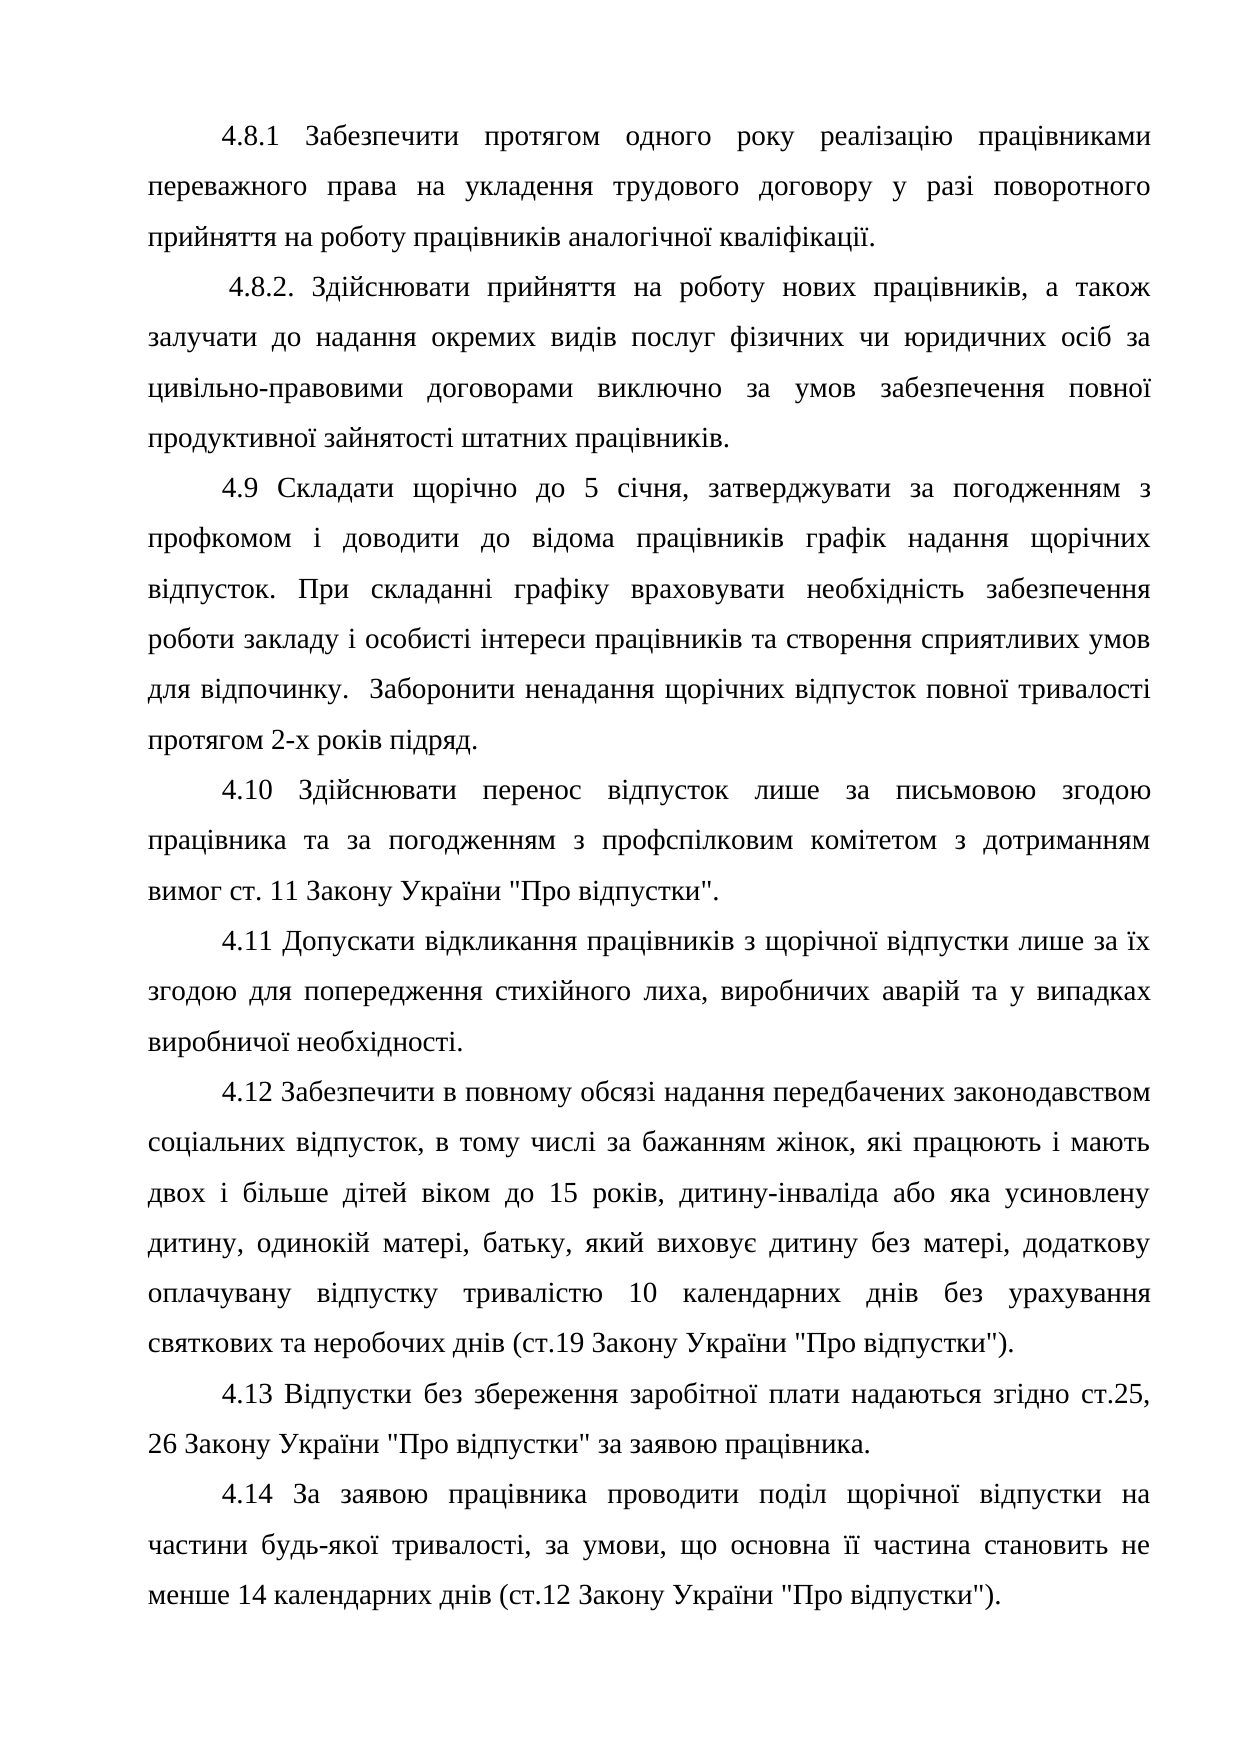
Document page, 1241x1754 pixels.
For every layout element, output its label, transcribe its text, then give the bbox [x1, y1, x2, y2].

text 4.11 Допускати відкликання працівників з щорічної відпустки лише за їх згодою для попередження стихійного лиха, виробничих аварій та у випадках виробничої необхідності. [148, 923, 1152, 1057]
text 4.8.2. Здійснювати прийняття на роботу нових працівників, а також залучати до надання окремих видів послуг фізичних чи юридичних осіб за цивільно-правовими договорами виключно за умов забезпечення повної продуктивної зайнятості штатних працівників. [148, 269, 1152, 453]
text 4.8.1 Забезпечити протягом одного року реалізацію працівниками переважного права на укладення трудового договору у разі поворотного прийняття на роботу працівників аналогічної кваліфікації. [148, 118, 1152, 252]
text 4.13 Відпустки без збереження заробітної плати надаються згідно ст.25, 26 Закону України "Про відпустки" за заявою працівника. [148, 1376, 1152, 1460]
text 4.10 Здійснювати перенос відпусток лише за письмовою згодою працівника та за погодженням з профспілковим комітетом з дотриманням вимог ст. 11 Закону України "Про відпустки". [148, 772, 1152, 906]
text 4.9 Складати щорічно до 5 січня, затверджувати за погодженням з профкомом і доводити до відома працівників графік надання щорічних відпусток. При складанні графіку враховувати необхідність забезпечення роботи закладу і особисті інтереси працівників та створення сприятливих умов для відпочинку. Заборонити ненадання щорічних відпусток повної тривалості протягом 2-х років підряд. [148, 470, 1152, 755]
text 4.12 Забезпечити в повному обсязі надання передбачених законодавством соціальних відпусток, в тому числі за бажанням жінок, які працюють і мають двох і більше дітей віком до 15 років, дитину-інваліда або яка усиновлену дитину, одинокій матері, батьку, який виховує дитину без матері, додаткову оплачувану відпустку тривалістю 10 календарних днів без урахування святкових та неробочих днів (ст.19 Закону України "Про відпустки"). [148, 1074, 1152, 1359]
text 4.14 За заявою працівника проводити поділ щорічної відпустки на частини будь-якої тривалості, за умови, що основна її частина становить не менше 14 календарних днів (ст.12 Закону України "Про відпустки"). [148, 1477, 1152, 1611]
